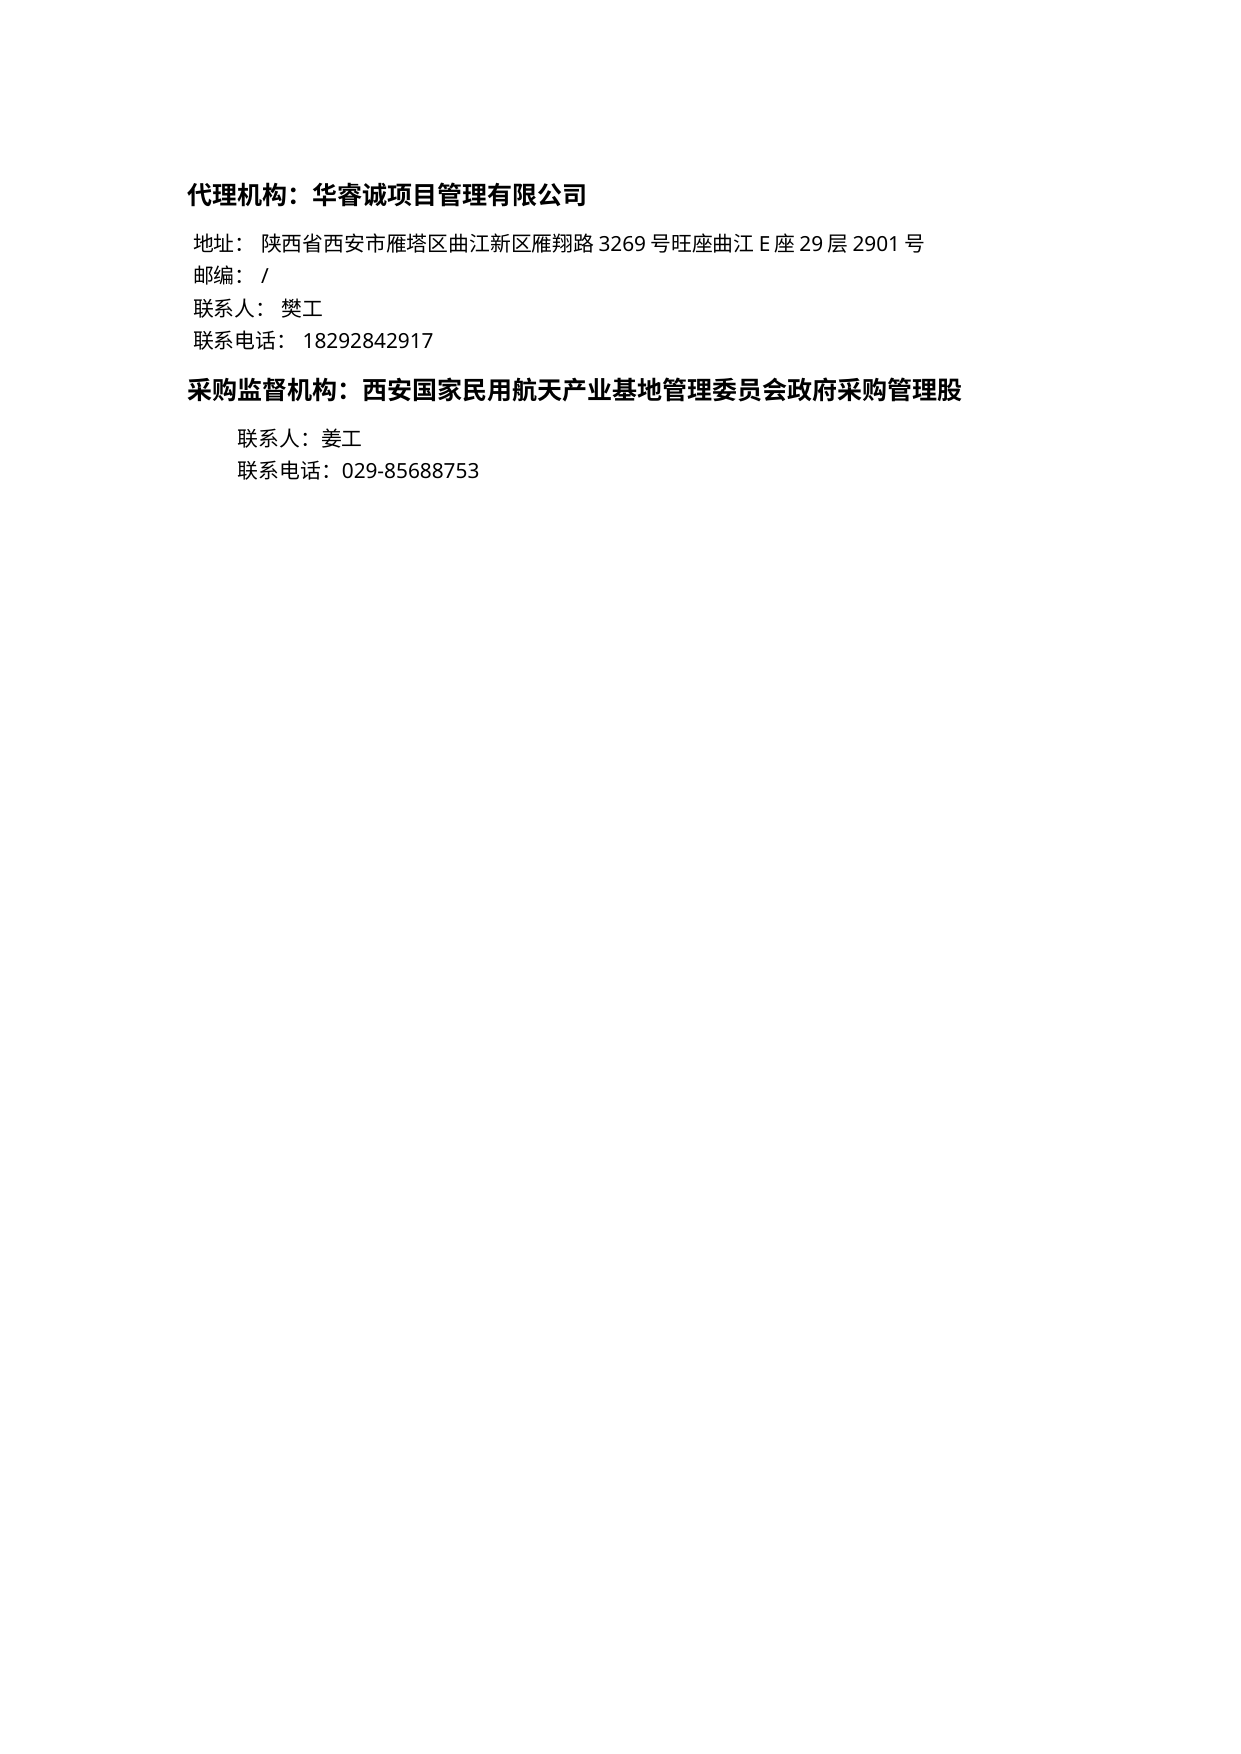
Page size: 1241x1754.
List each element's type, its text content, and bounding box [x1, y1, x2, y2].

text 采购监督机构：西安国家民用航天产业基地管理委员会政府采购管理股 [187, 357, 1053, 422]
text 地址： 陕西省西安市雁塔区曲江新区雁翔路3269号旺座曲江E座29层2901号 [187, 227, 1053, 259]
text 代理机构：华睿诚项目管理有限公司 [187, 162, 1053, 227]
text 联系人：姜工 [187, 422, 1053, 454]
text 联系电话： 18292842917 [187, 324, 1053, 357]
text 联系电话：029-85688753 [187, 454, 1053, 487]
text 联系人： 樊工 [187, 292, 1053, 324]
text 邮编： / [187, 259, 1053, 292]
